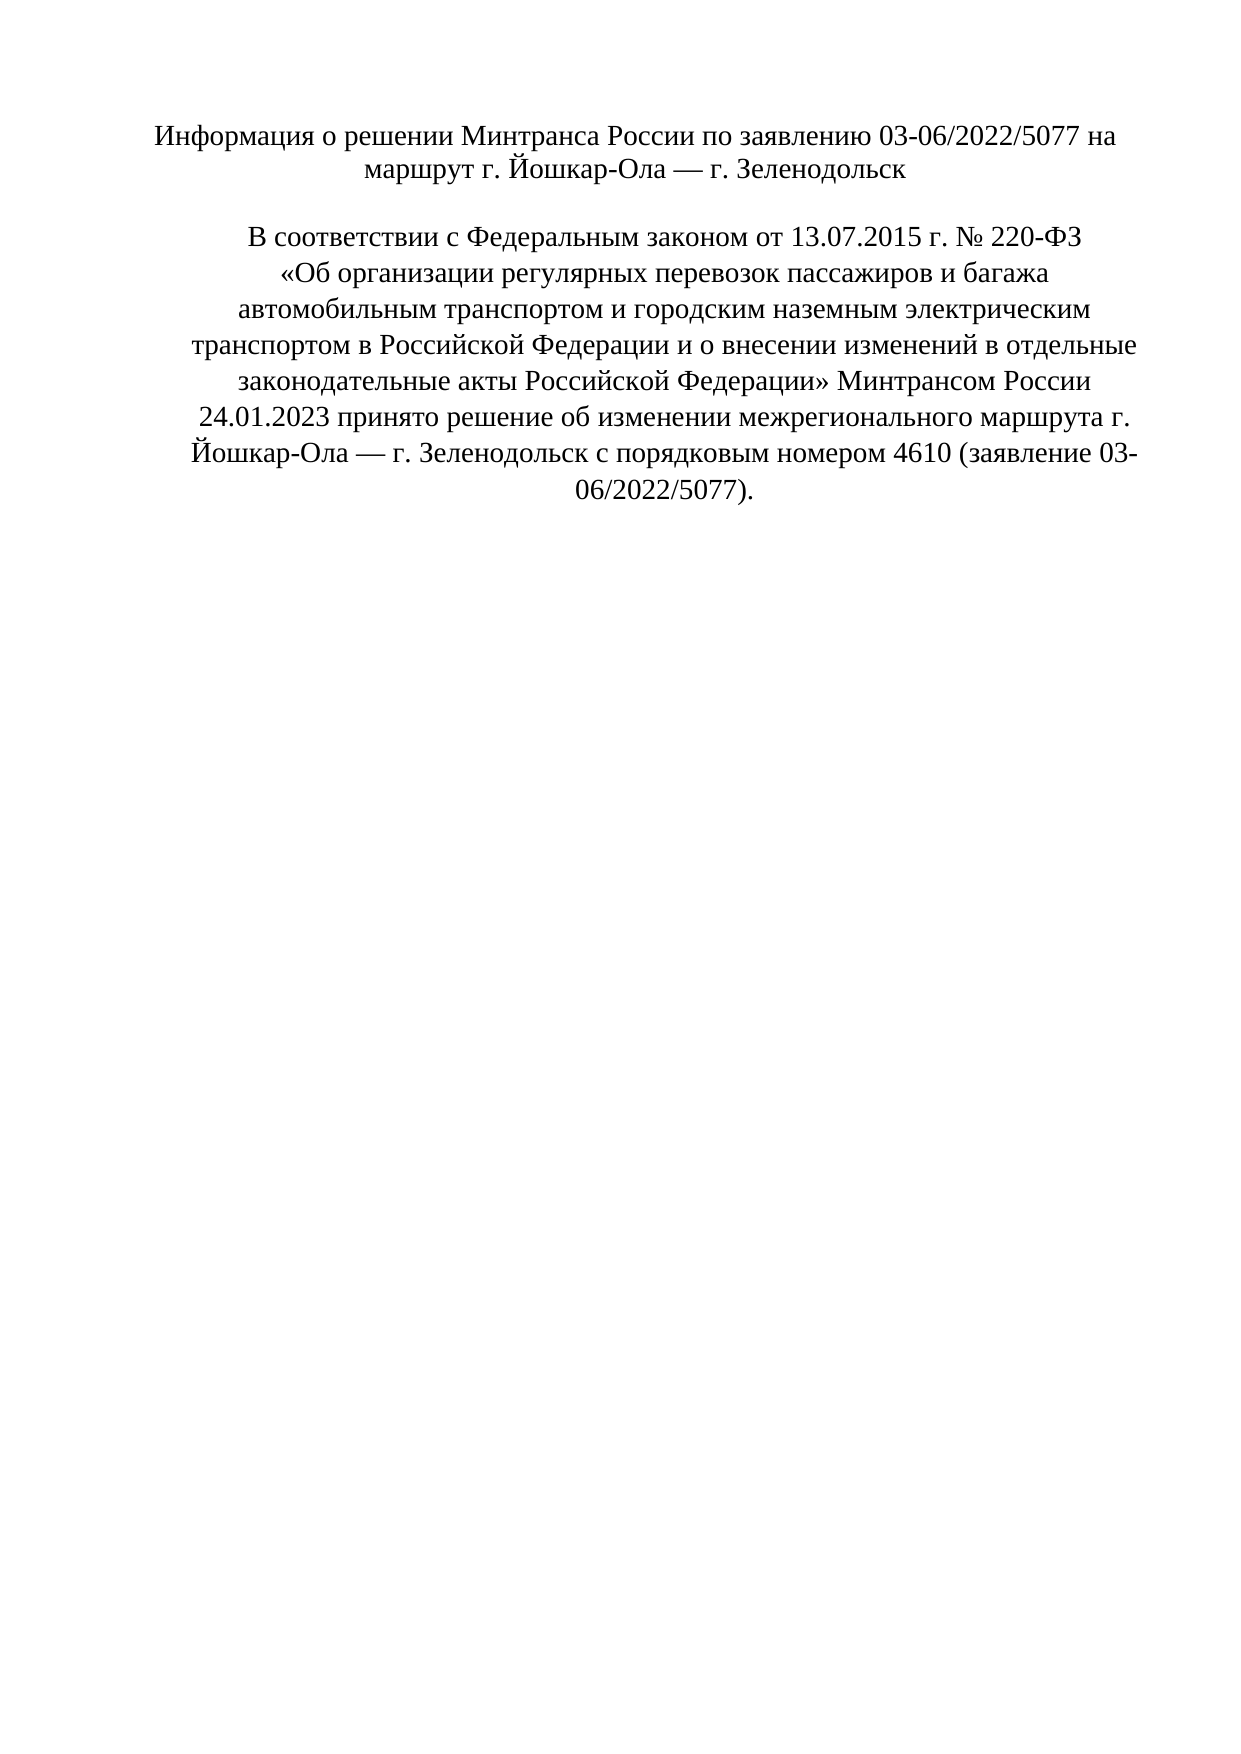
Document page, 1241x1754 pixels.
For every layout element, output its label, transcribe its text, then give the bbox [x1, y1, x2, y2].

text В соответствии с Федеральным законом от 13.07.2015 г. № 220-ФЗ «Об организации регулярных перевозок пассажиров и багажа автомобильным транспортом и городским наземным электрическим транспортом в Российской Федерации и о внесении изменений в отдельные законодательные акты Российской Федерации» Минтрансом России 24.01.2023 принято решение об изменении межрегионального маршрута г. Йошкар-Ола — г. Зеленодольск с порядковым номером 4610 (заявление 03-06/2022/5077). [177, 219, 1152, 505]
text Информация о решении Минтранса России по заявлению 03-06/2022/5077 на маршрут г. Йошкар-Ола — г. Зеленодольск [118, 118, 1152, 185]
